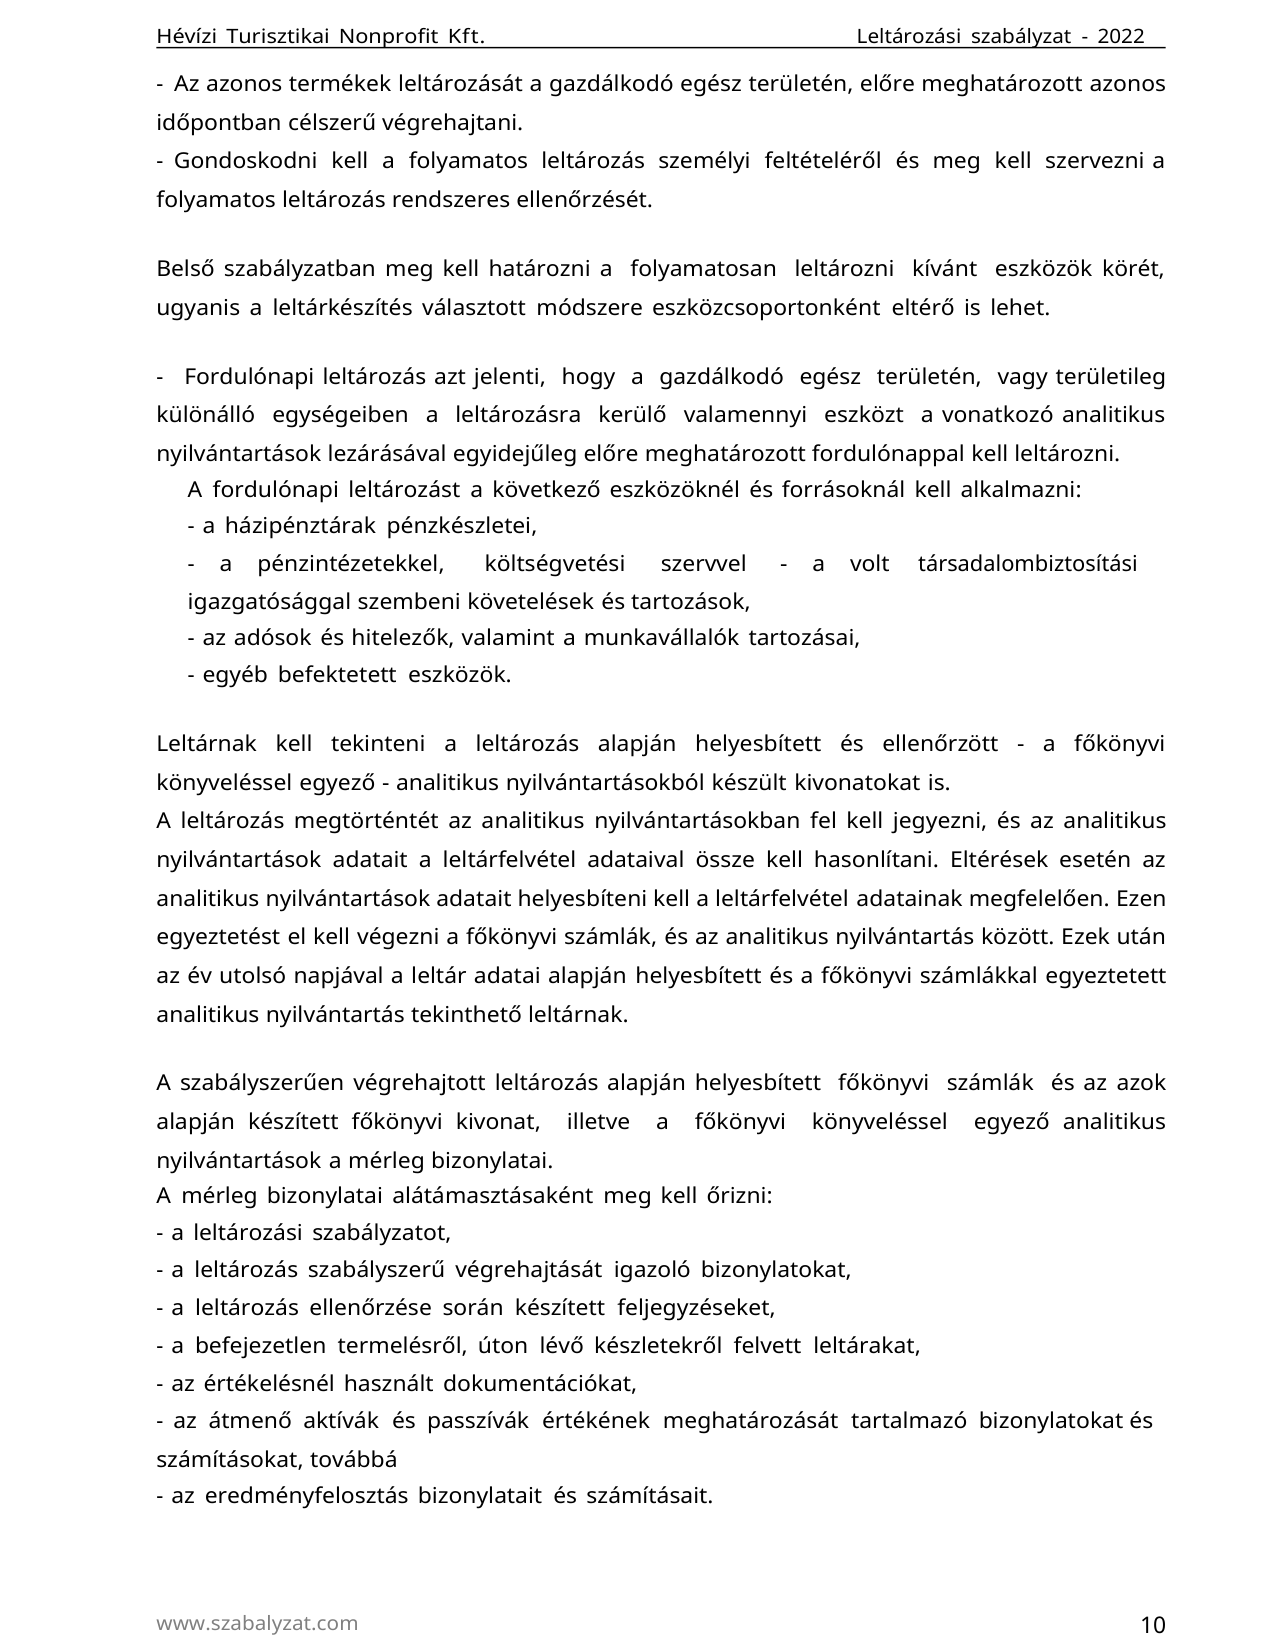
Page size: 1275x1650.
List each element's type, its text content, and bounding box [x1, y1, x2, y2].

list Fordulónapi leltározás azt jelenti, hogy a gazdálkodó egész területén, vagy területileg különálló egységeiben a leltározásra kerülő valamennyi eszközt a vonatkozó analitikus nyilvántartások lezárásával egyidejűleg előre meghatározott fordulónappal kell leltározni. [156, 361, 1166, 468]
list egyéb befektetett eszközök. [187, 658, 1183, 688]
text Leltárnak kell tekinteni a leltározás alapján helyesbített és ellenőrzött - a főkönyvi könyveléssel egyező - analitikus nyilvántartásokból készült kivonatokat is. [156, 728, 1166, 796]
list a házipénztárak pénzkészletei, [187, 510, 1183, 540]
text A mérleg bizonylatai alátámasztásaként meg kell őrizni: [156, 1183, 1183, 1209]
list az adósok és hitelezők, valamint a munkavállalók tartozásai, [187, 625, 1183, 651]
list a befejezetlen termelésről, úton lévő készletekről felvett leltárakat, [156, 1330, 1183, 1360]
text A szabályszerűen végrehajtott leltározás alapján helyesbített főkönyvi számlák és az azok alapján készített főkönyvi kivonat, illetve a főkönyvi könyveléssel egyező analitikus nyilvántartások a mérleg bizonylatai. [156, 1067, 1166, 1174]
list a leltározási szabályzatot, [156, 1217, 1183, 1247]
list Az azonos termékek leltározását a gazdálkodó egész területén, előre meghatározott azonos időpontban célszerű végrehajtani. [156, 68, 1166, 137]
list a pénzintézetekkel, költségvetési szervvel - a volt társadalombiztosítási igazgatósággal szembeni követelések és tartozások, [187, 548, 1166, 616]
list a leltározás szabályszerű végrehajtását igazoló bizonylatokat, [156, 1254, 1183, 1284]
list Gondoskodni kell a folyamatos leltározás személyi feltételéről és meg kell szervezni a folyamatos leltározás rendszeres ellenőrzését. [156, 146, 1165, 214]
list az átmenő aktívák és passzívák értékének meghatározását tartalmazó bizonylatokat és számításokat, továbbá [156, 1405, 1166, 1474]
list az értékelésnél használt dokumentációkat, [156, 1368, 1183, 1397]
text A leltározás megtörténtét az analitikus nyilvántartásokban fel kell jegyezni, és az analitikus nyilvántartások adatait a leltárfelvétel adataival össze kell hasonlítani. Eltérések esetén az analitikus nyilvántartások adatait helyesbíteni kell a leltárfelvétel adatainak megfelelően. Ezen egyeztetést el kell végezni a főkönyvi számlák, és az analitikus nyilvántartás között. Ezek után az év utolsó napjával a leltár adatai alapján helyesbített és a főkönyvi számlákkal egyeztetett analitikus nyilvántartás tekinthető leltárnak. [156, 805, 1167, 1028]
list a leltározás ellenőrzése során készített feljegyzéseket, [156, 1292, 1183, 1322]
text Belső szabályzatban meg kell határozni a folyamatosan leltározni kívánt eszközök körét, ugyanis a leltárkészítés választott módszere eszközcsoportonként eltérő is lehet. [156, 253, 1165, 321]
text A fordulónapi leltározást a következő eszközöknél és forrásoknál kell alkalmazni: [187, 477, 1183, 502]
list az eredményfelosztás bizonylatait és számításait. [156, 1483, 1183, 1508]
